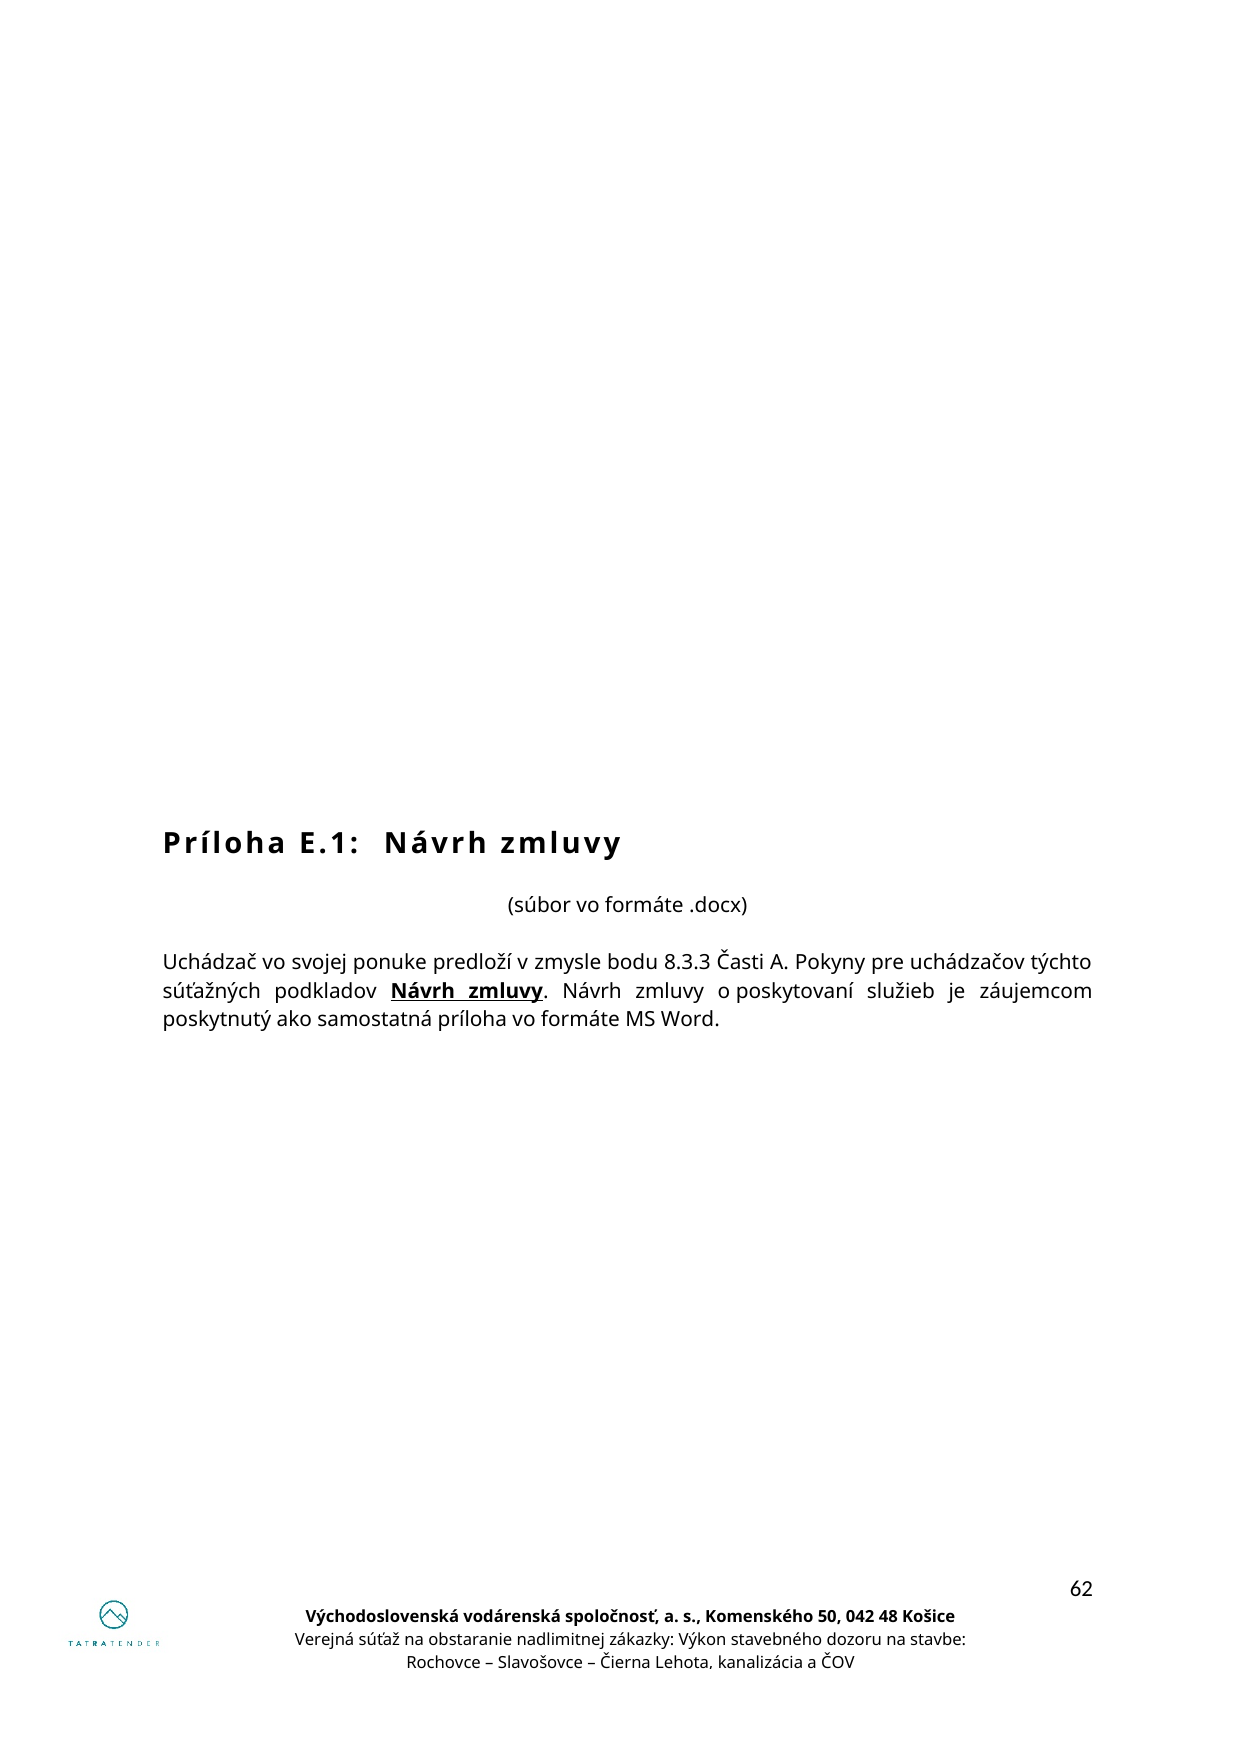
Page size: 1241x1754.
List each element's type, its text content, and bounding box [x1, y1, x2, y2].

text Uchádzač vo svojej ponuke predloží v zmysle bodu 8.3.3 Časti A. Pokyny pre uchádzačov týchto súťažných podkladov Návrh zmluvy. Návrh zmluvy o poskytovaní služieb je záujemcom poskytnutý ako samostatná príloha vo formáte MS Word. [162, 947, 1093, 1033]
text Príloha E.1: Návrh zmluvy [162, 822, 1093, 862]
text (súbor vo formáte .docx) [162, 890, 1093, 919]
picture [47, 1576, 180, 1670]
